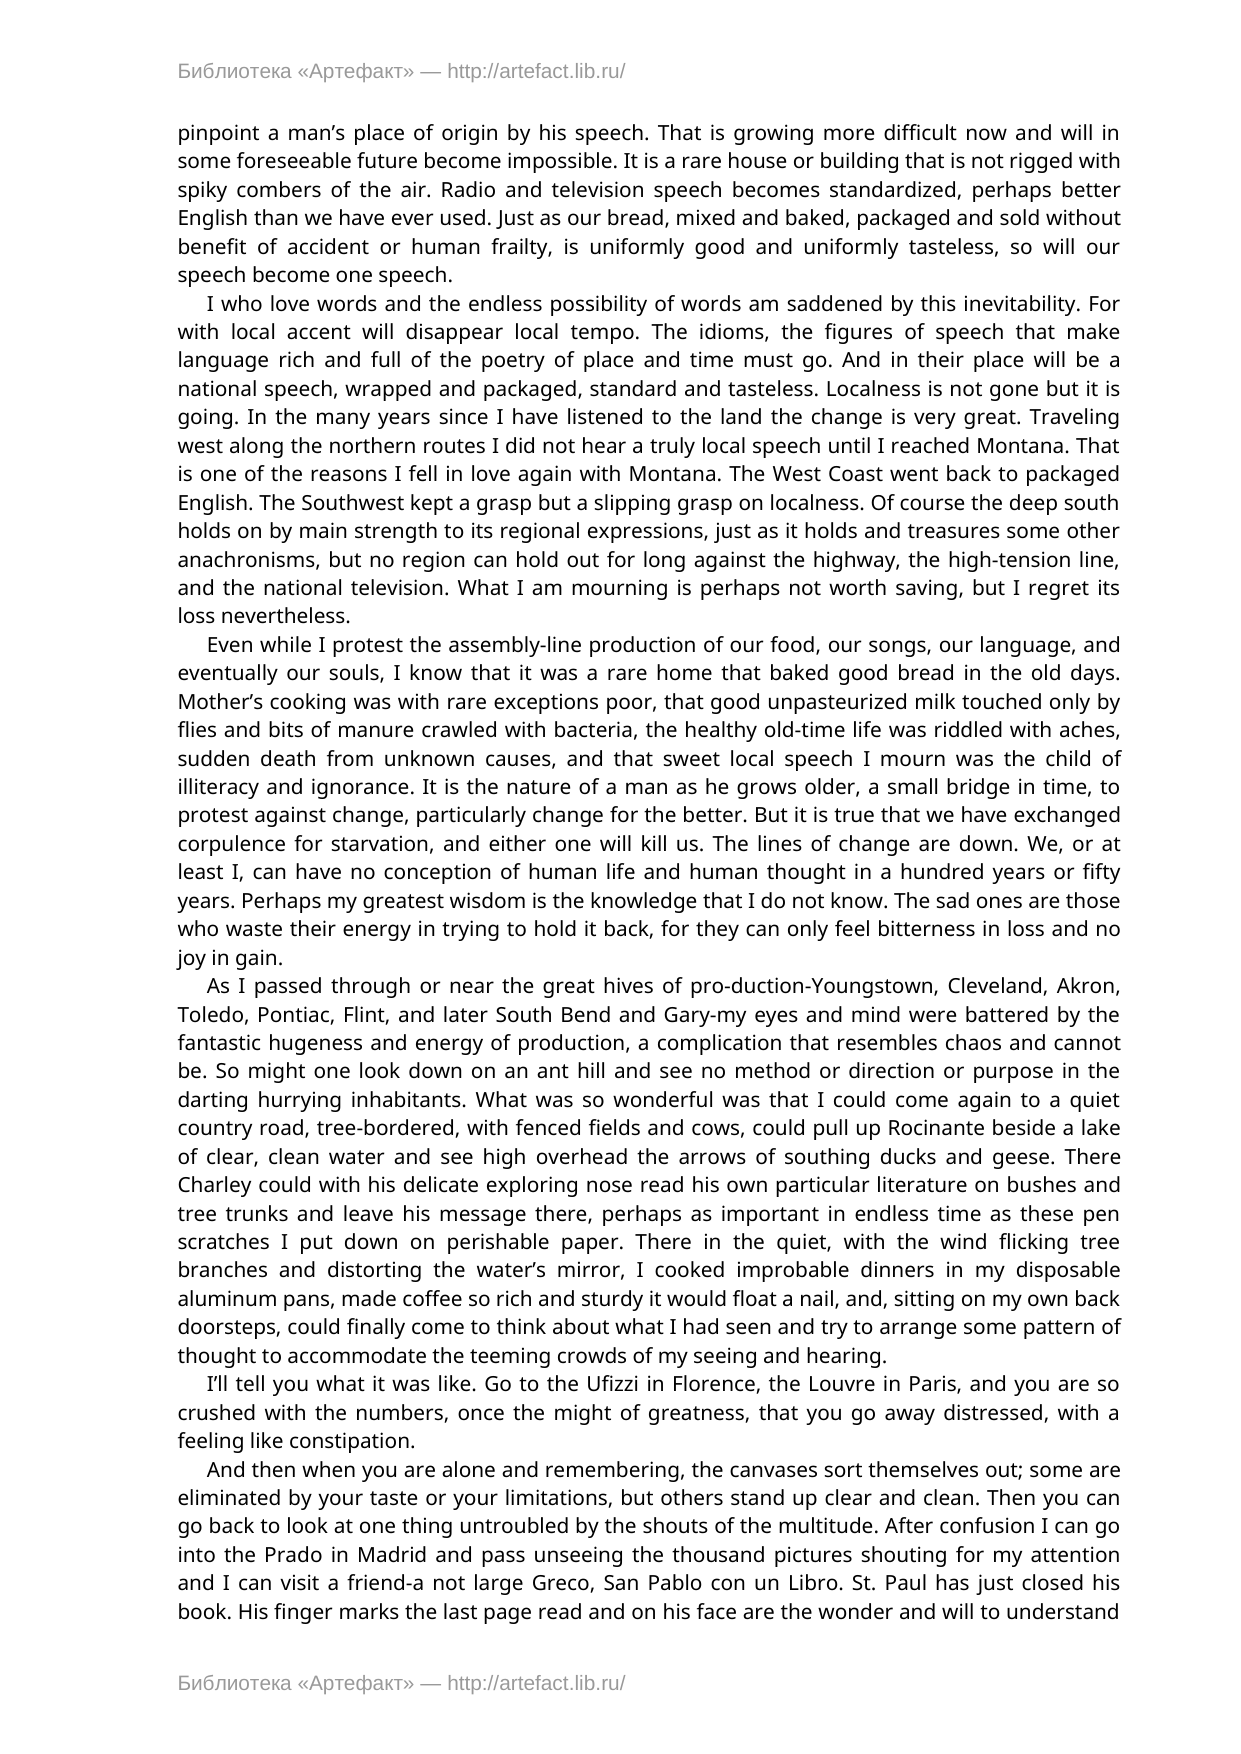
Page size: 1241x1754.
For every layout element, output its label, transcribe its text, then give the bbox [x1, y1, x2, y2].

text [177, 118, 1122, 289]
text As I passed through or near the great hives of pro-duction-Youngstown, Cleveland, Akron, Toledo, Pontiac, Flint, and later South Bend and Gary-my eyes and mind were battered by the fantastic hugeness and energy of production, a complication that resembles chaos and cannot be. So might one look down on an ant hill and see no method or direction or purpose in the darting hurrying inhabitants. What was so wonderful was that I could come again to a quiet country road, tree-bordered, with fenced fields and cows, could pull up Rocinante beside a lake of clear, clean water and see high overhead the arrows of southing ducks and geese. There Charley could with his delicate exploring nose read his own particular literature on bushes and tree trunks and leave his message there, perhaps as important in endless time as these pen scratches I put down on perishable paper. There in the quiet, with the wind flicking tree branches and distorting the water’s mirror, I cooked improbable dinners in my disposable aluminum pans, made coffee so rich and sturdy it would float a nail, and, sitting on my own back doorsteps, could finally come to think about what I had seen and try to arrange some pattern of thought to accommodate the teeming crowds of my seeing and hearing. [177, 971, 1122, 1369]
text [177, 1455, 1122, 1625]
text Even while I protest the assembly-line production of our food, our songs, our language, and eventually our souls, I know that it was a rare home that baked good bread in the old days. Mother’s cooking was with rare exceptions poor, that good unpasteurized milk touched only by flies and bits of manure crawled with bacteria, the healthy old-time life was riddled with aches, sudden death from unknown causes, and that sweet local speech I mourn was the child of illiteracy and ignorance. It is the nature of a man as he grows older, a small bridge in time, to protest against change, particularly change for the better. But it is true that we have exchanged corpulence for starvation, and either one will kill us. The lines of change are down. We, or at least I, can have no conception of human life and human thought in a hundred years or fifty years. Perhaps my greatest wisdom is the knowledge that I do not know. The sad ones are those who waste their energy in trying to hold it back, for they can only feel bitterness in loss and no joy in gain. [177, 630, 1122, 971]
text I’ll tell you what it was like. Go to the Ufizzi in Florence, the Louvre in Paris, and you are so crushed with the numbers, once the might of greatness, that you go away distressed, with a feeling like constipation. [177, 1369, 1122, 1455]
text I who love words and the endless possibility of words am saddened by this inevitability. For with local accent will disappear local tempo. The idioms, the figures of speech that make language rich and full of the poetry of place and time must go. And in their place will be a national speech, wrapped and packaged, standard and tasteless. Localness is not gone but it is going. In the many years since I have listened to the land the change is very great. Traveling west along the northern routes I did not hear a truly local speech until I reached Montana. That is one of the reasons I fell in love again with Montana. The West Coast went back to packaged English. The Southwest kept a grasp but a slipping grasp on localness. Of course the deep south holds on by main strength to its regional expressions, just as it holds and treasures some other anachronisms, but no region can hold out for long against the highway, the high-tension line, and the national television. What I am mourning is perhaps not worth saving, but I regret its loss nevertheless. [177, 289, 1122, 630]
